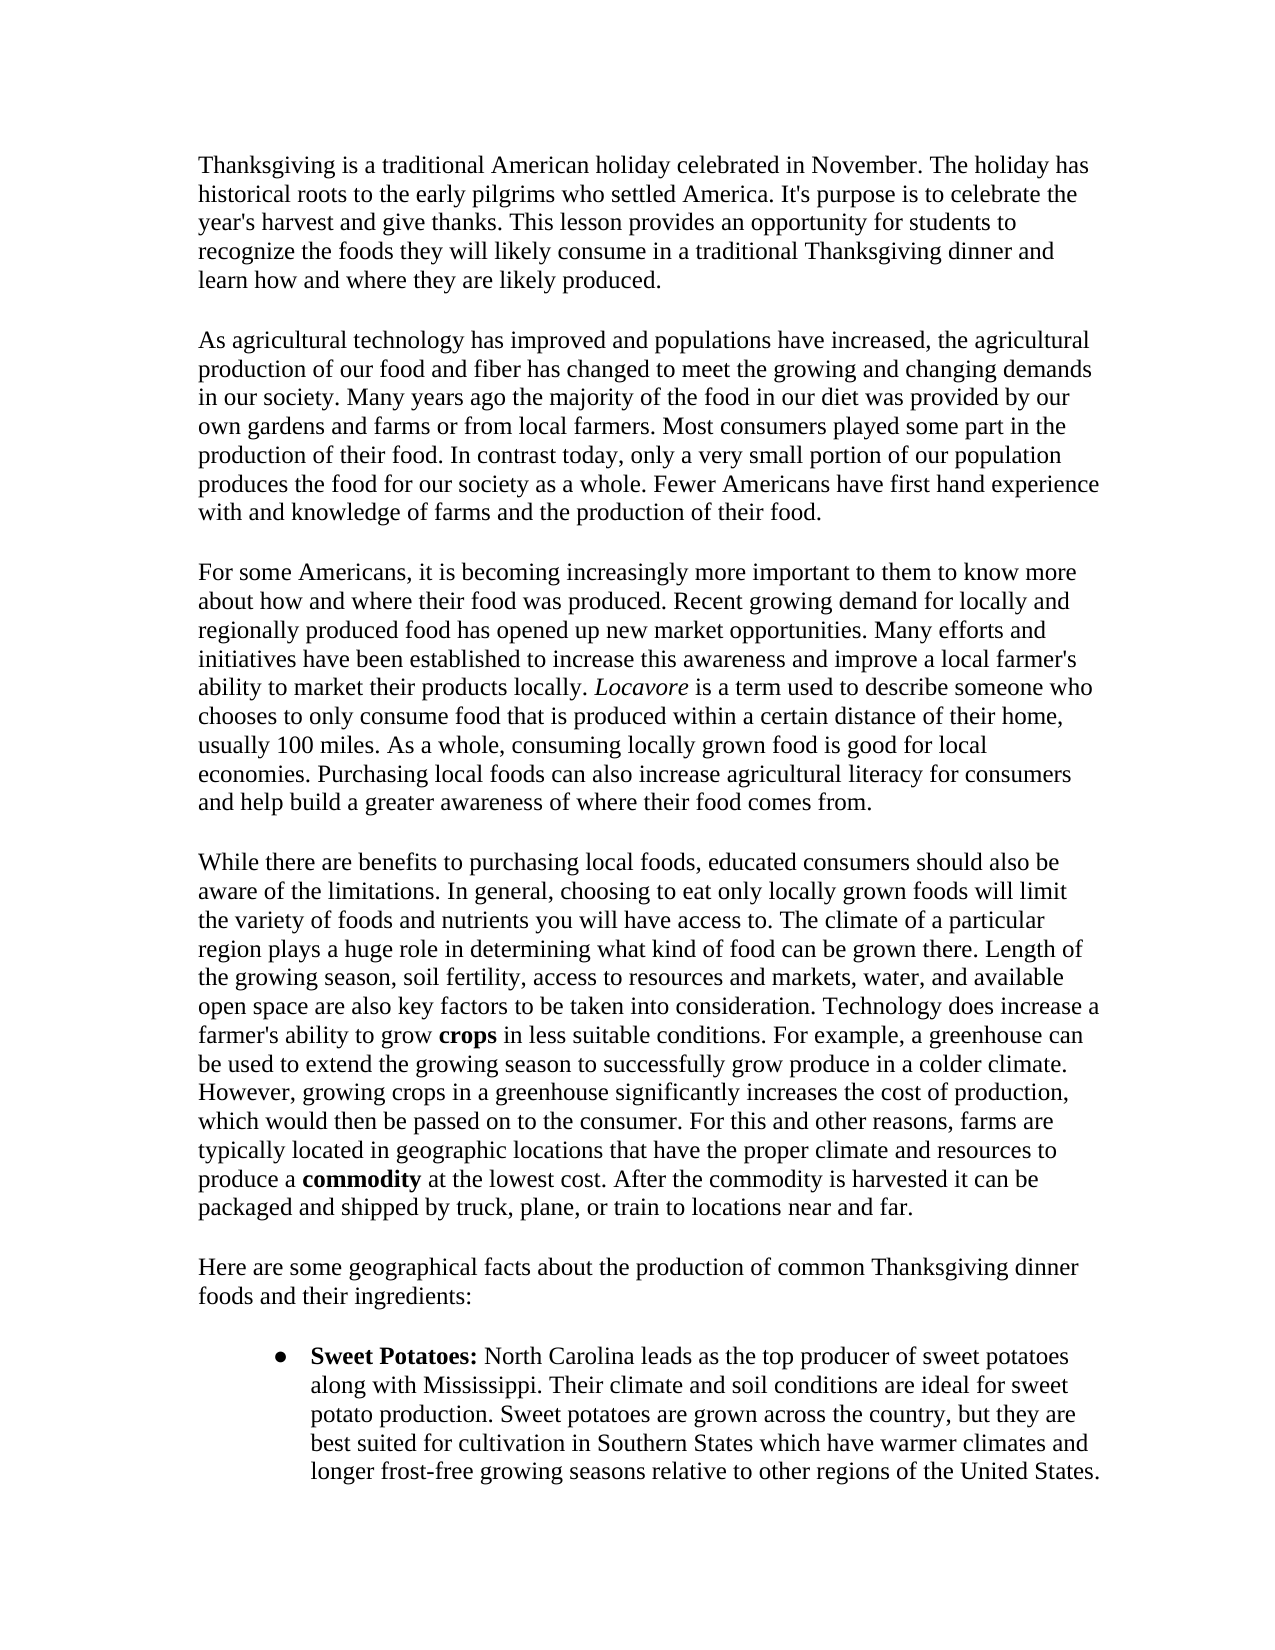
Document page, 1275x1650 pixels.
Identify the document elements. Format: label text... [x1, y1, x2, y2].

text While there are benefits to purchasing local foods, educated consumers should also be aware of the limitations. In general, choosing to eat only locally grown foods will limit the variety of foods and nutrients you will have access to. The climate of a particular region plays a huge role in determining what kind of food can be grown there. Length of the growing season, soil fertility, access to resources and markets, water, and available open space are also key factors to be taken into consideration. Technology does increase a farmer's ability to grow crops in less suitable conditions. For example, a greenhouse can be used to extend the growing season to successfully grow produce in a colder climate. However, growing crops in a greenhouse significantly increases the cost of production, which would then be passed on to the consumer. For this and other reasons, farms are typically located in geographic locations that have the proper climate and resources to produce a commodity at the lowest cost. After the commodity is harvested it can be packaged and shipped by truck, plane, or train to locations near and far. [198, 847, 1102, 1221]
text Thanksgiving is a traditional American holiday celebrated in November. The holiday has historical roots to the early pilgrims who settled America. It's purpose is to celebrate the year's harvest and give thanks. This lesson provides an opportunity for students to recognize the foods they will likely consume in a traditional Thanksgiving dinner and learn how and where they are likely produced. [198, 150, 1102, 294]
text As agricultural technology has improved and populations have increased, the agricultural production of our food and fiber has changed to meet the growing and changing demands in our society. Many years ago the majority of the food in our diet was provided by our own gardens and farms or from local farmers. Most consumers played some part in the production of their food. In contrast today, only a very small portion of our population produces the food for our society as a whole. Fewer Americans have first hand experience with and knowledge of farms and the production of their food. [198, 325, 1102, 526]
text For some Americans, it is becoming increasingly more important to them to know more about how and where their food was produced. Recent growing demand for locally and regionally produced food has opened up new market opportunities. Many efforts and initiatives have been established to increase this awareness and improve a local farmer's ability to market their products locally. Locavore is a term used to describe someone who chooses to only consume food that is produced within a certain distance of their home, usually 100 miles. As a whole, consuming locally grown food is good for local economies. Purchasing local foods can also increase agricultural literacy for consumers and help build a greater awareness of where their food comes from. [198, 557, 1102, 816]
list Sweet Potatoes: North Carolina leads as the top producer of sweet potatoes along with Mississippi. Their climate and soil conditions are ideal for sweet potato production. Sweet potatoes are grown across the country, but they are best suited for cultivation in Southern States which have warmer climates and longer frost-free growing seasons relative to other regions of the United States. [273, 1341, 1102, 1485]
text Here are some geographical facts about the production of common Thanksgiving dinner foods and their ingredients: [198, 1252, 1102, 1310]
